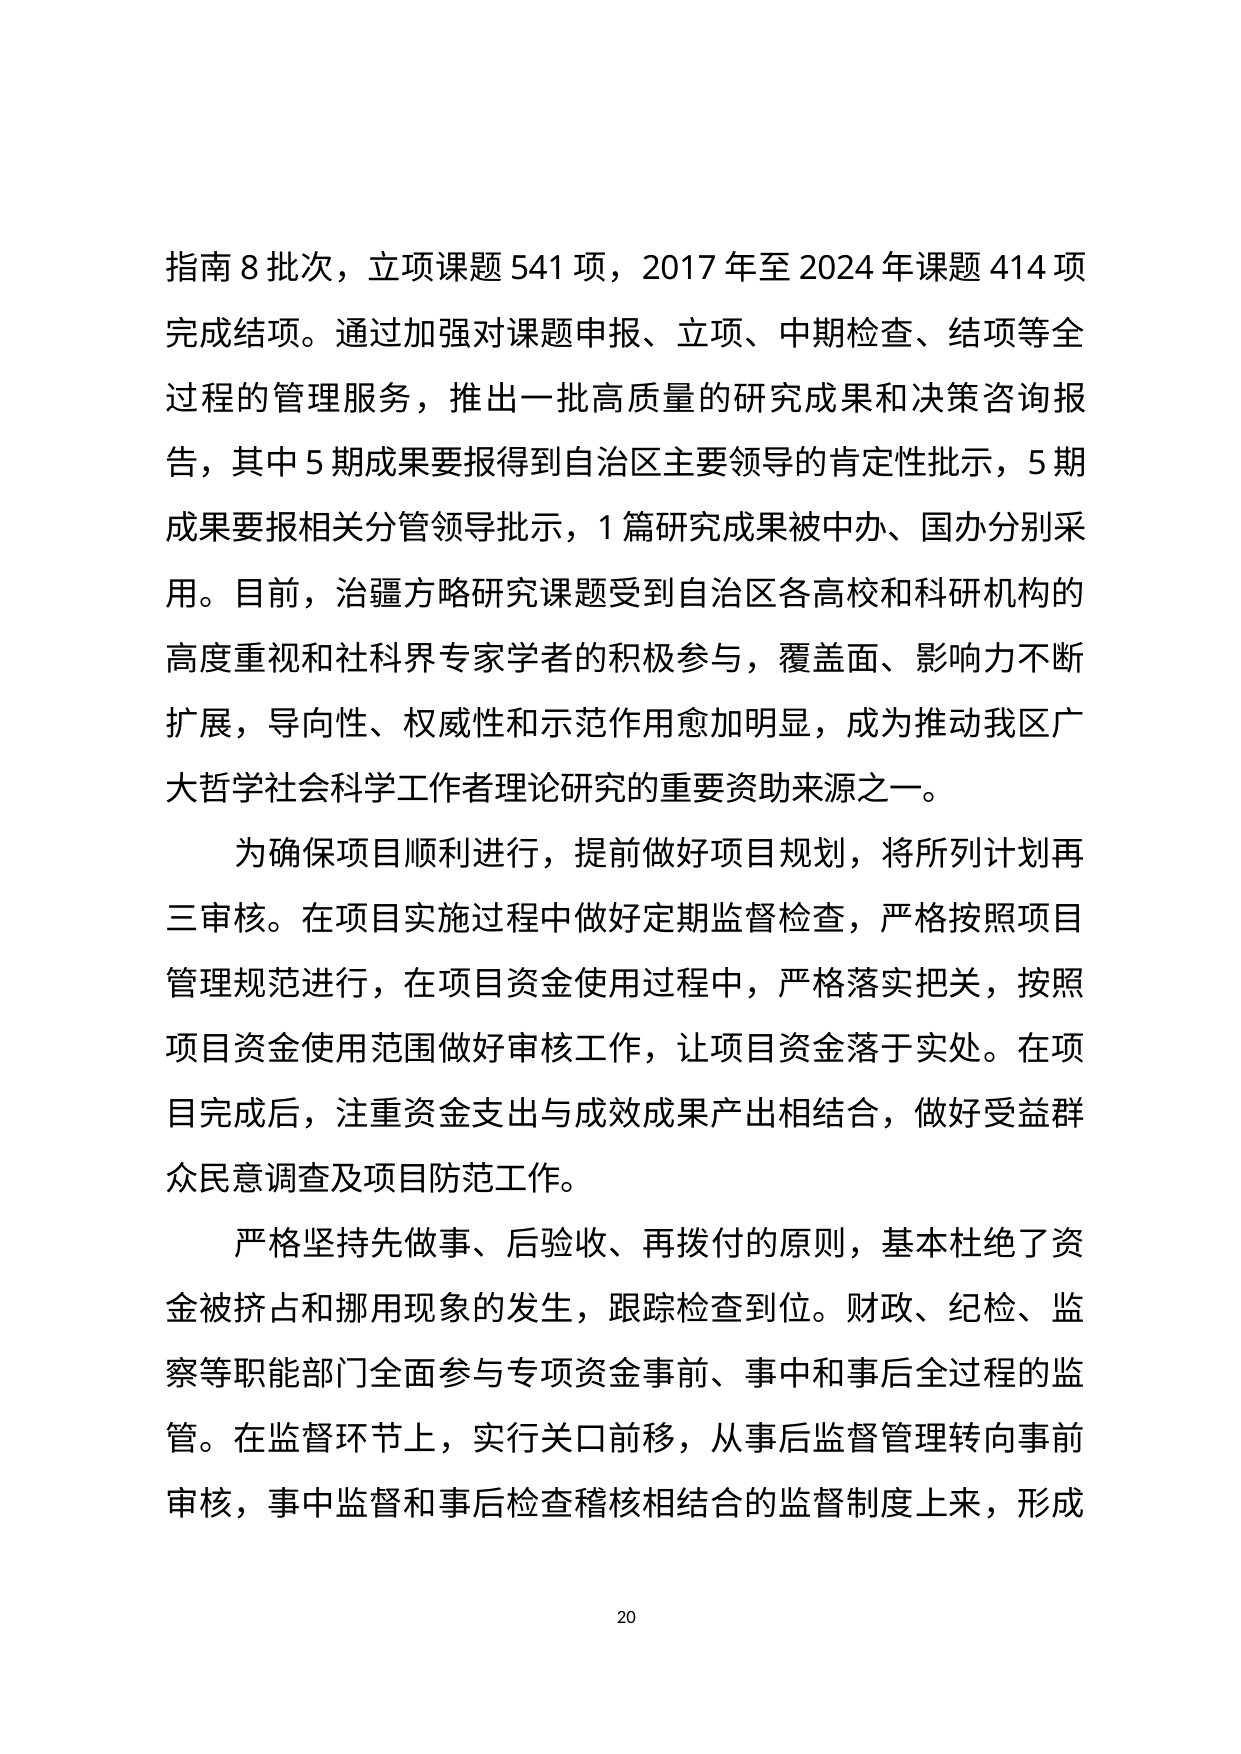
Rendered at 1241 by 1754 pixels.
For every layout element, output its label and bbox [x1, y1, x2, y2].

text [165, 233, 1087, 1533]
